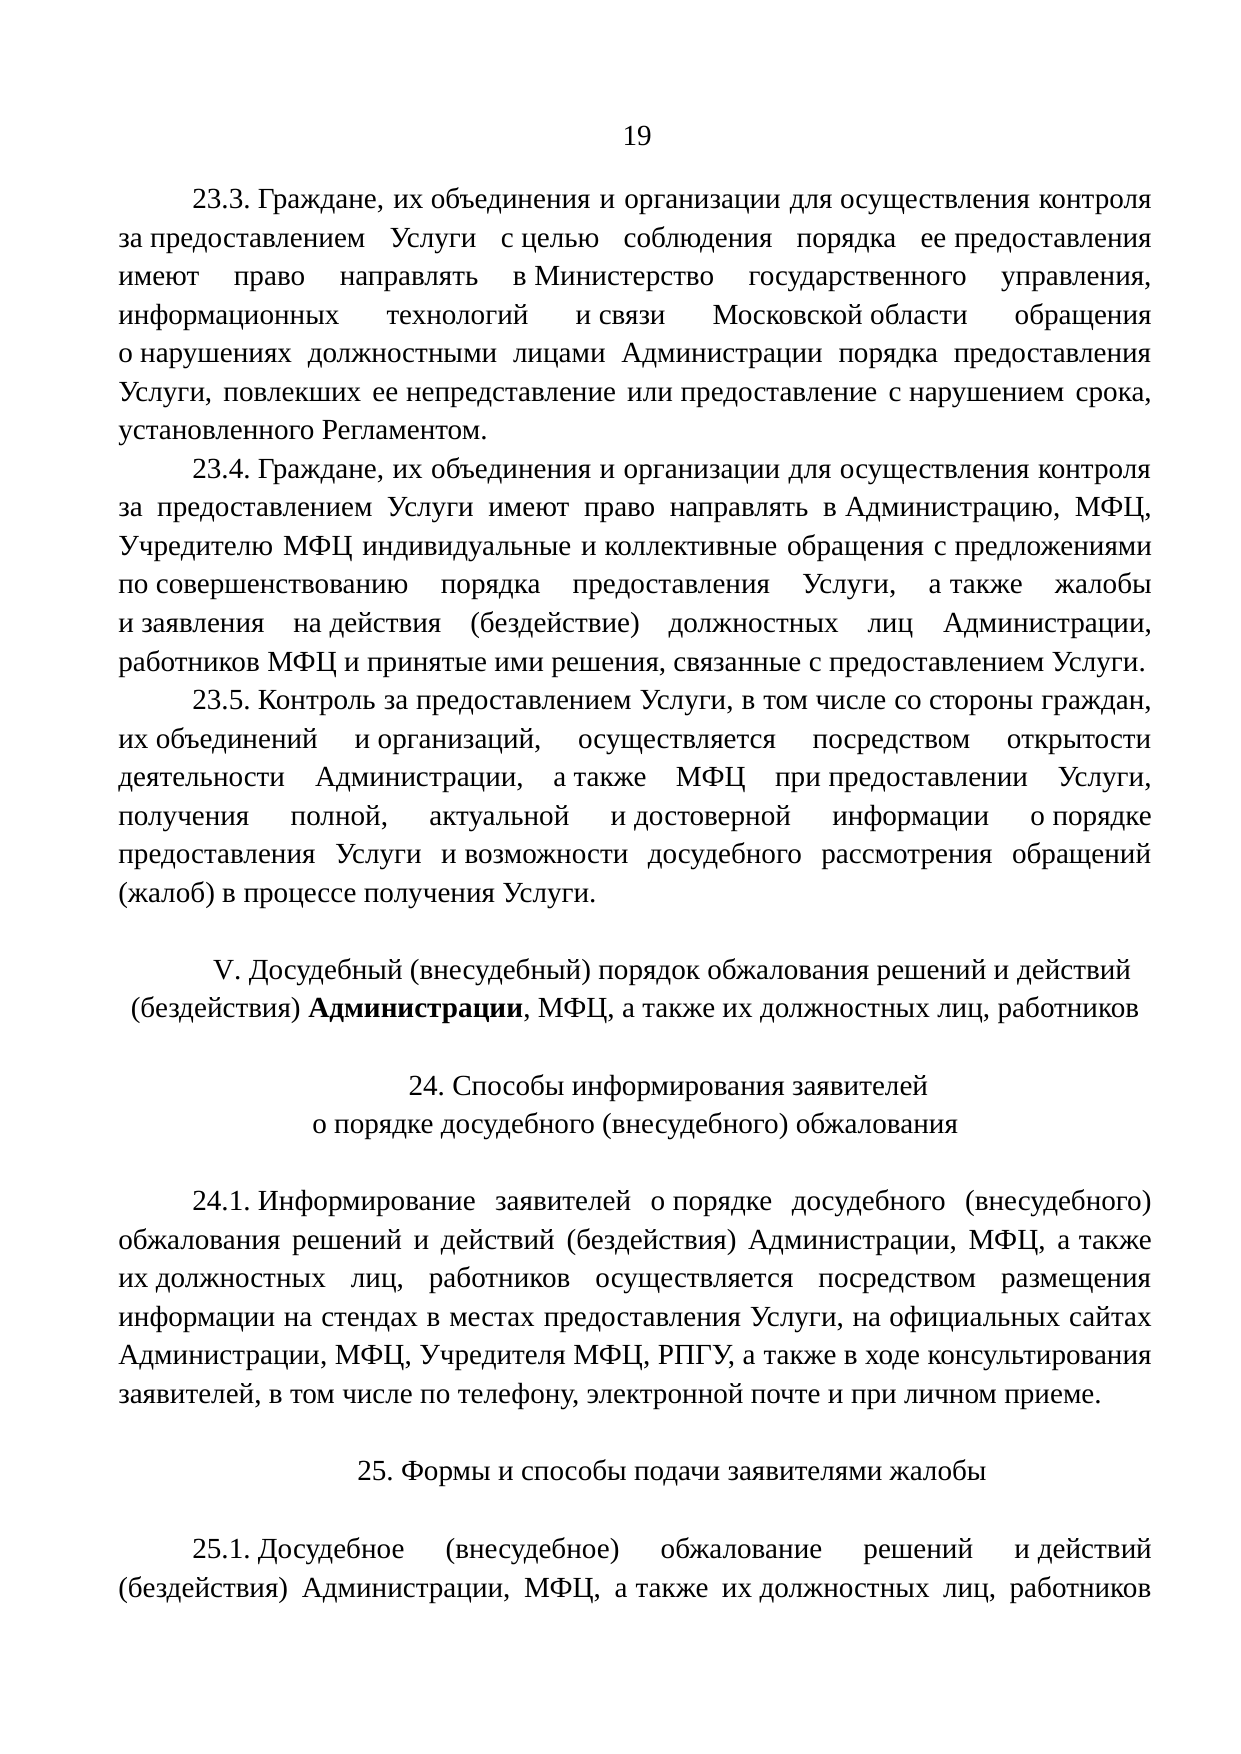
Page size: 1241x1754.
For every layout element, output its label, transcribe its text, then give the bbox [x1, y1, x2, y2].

subtitle 24. Способы информирования заявителей о порядке досудебного (внесудебного) обжалования [118, 1068, 1152, 1140]
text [118, 1532, 1152, 1604]
subtitle V. Досудебный (внесудебный) порядок обжалования решений и действий (бездействия) Администрации, МФЦ, а также их должностных лиц, работников [118, 952, 1152, 1024]
text 24.1. Информирование заявителей о порядке досудебного (внесудебного) обжалования решений и действий (бездействия) Администрации, МФЦ, а также их должностных лиц, работников осуществляется посредством размещения информации на стендах в местах предоставления Услуги, на официальных сайтах Администрации, МФЦ, Учредителя МФЦ, РПГУ, а также в ходе консультирования заявителей, в том числе по телефону, электронной почте и при личном приеме. [118, 1183, 1152, 1409]
subtitle 25. Формы и способы подачи заявителями жалобы [118, 1453, 1152, 1487]
text 23.5. Контроль за предоставлением Услуги, в том числе со стороны граждан, их объединений и организаций, осуществляется посредством открытости деятельности Администрации, а также МФЦ при предоставлении Услуги, получения полной, актуальной и достоверной информации о порядке предоставления Услуги и возможности досудебного рассмотрения обращений (жалоб) в процессе получения Услуги. [118, 682, 1152, 908]
text 23.4. Граждане, их объединения и организации для осуществления контроля за предоставлением Услуги имеют право направлять в Администрацию, МФЦ, Учредителю МФЦ индивидуальные и коллективные обращения с предложениями по совершенствованию порядка предоставления Услуги, а также жалобы и заявления на действия (бездействие) должностных лиц Администрации, работников МФЦ и принятые ими решения, связанные с предоставлением Услуги. [118, 451, 1152, 677]
text 23.3. Граждане, их объединения и организации для осуществления контроля за предоставлением Услуги с целью соблюдения порядка ее предоставления имеют право направлять в Министерство государственного управления, информационных технологий и связи Московской области обращения о нарушениях должностными лицами Администрации порядка предоставления Услуги, повлекших ее непредставление или предоставление с нарушением срока, установленного Регламентом. [118, 181, 1152, 446]
